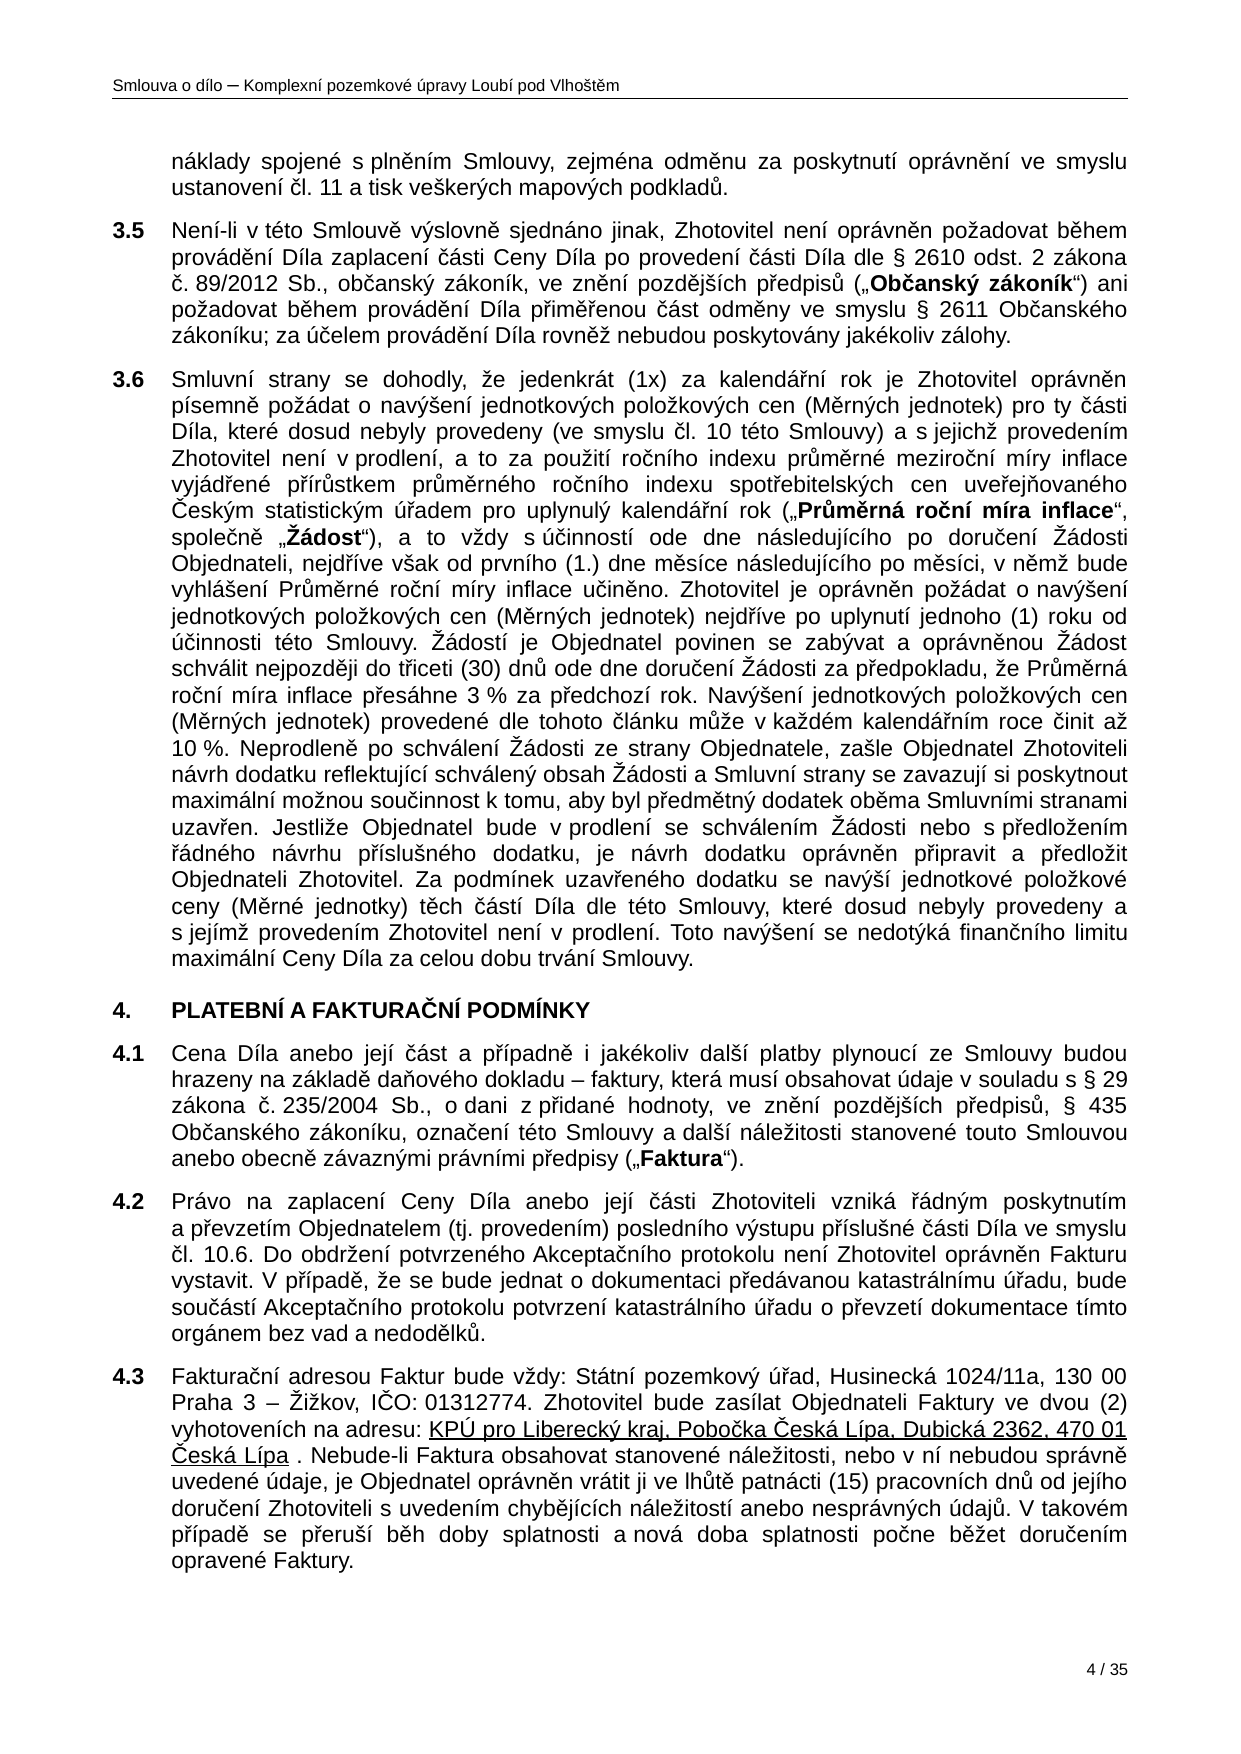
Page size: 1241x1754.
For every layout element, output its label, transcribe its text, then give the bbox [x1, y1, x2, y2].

text Fakturační adresou Faktur bude vždy: Státní pozemkový úřad, Husinecká 1024/11a, 130 00 Praha 3 – Žižkov, IČO: 01312774. Zhotovitel bude zasílat Objednateli Faktury ve dvou (2) vyhotoveních na adresu: KPÚ pro Liberecký kraj, Pobočka Česká Lípa, Dubická 2362, 470 01 Česká Lípa . Nebude-li Faktura obsahovat stanovené náležitosti, nebo v ní nebudou správně uvedené údaje, je Objednatel oprávněn vrátit ji ve lhůtě patnácti (15) pracovních dnů od jejího doručení Zhotoviteli s uvedením chybějících náležitostí anebo nesprávných údajů. V takovém případě se přeruší běh doby splatnosti a nová doba splatnosti počne běžet doručením opravené Faktury. [112, 1363, 1128, 1574]
text Smluvní strany se dohodly, že jedenkrát (1x) za kalendářní rok je Zhotovitel oprávněn písemně požádat o navýšení jednotkových položkových cen (Měrných jednotek) pro ty části Díla, které dosud nebyly provedeny (ve smyslu čl. 10 této Smlouvy) a s jejichž provedením Zhotovitel není v prodlení, a to za použití ročního indexu průměrné meziroční míry inflace vyjádřené přírůstkem průměrného ročního indexu spotřebitelských cen uveřejňovaného Českým statistickým úřadem pro uplynulý kalendářní rok („Průměrná roční míra inflace“, společně „Žádost“), a to vždy s účinností ode dne následujícího po doručení Žádosti Objednateli, nejdříve však od prvního (1.) dne měsíce následujícího po měsíci, v němž bude vyhlášení Průměrné roční míry inflace učiněno. Zhotovitel je oprávněn požádat o navýšení jednotkových položkových cen (Měrných jednotek) nejdříve po uplynutí jednoho (1) roku od účinnosti této Smlouvy. Žádostí je Objednatel povinen se zabývat a oprávněnou Žádost schválit nejpozději do třiceti (30) dnů ode dne doručení Žádosti za předpokladu, že Průměrná roční míra inflace přesáhne 3 % za předchozí rok. Navýšení jednotkových položkových cen (Měrných jednotek) provedené dle tohoto článku může v každém kalendářním roce činit až 10 %. Neprodleně po schválení Žádosti ze strany Objednatele, zašle Objednatel Zhotoviteli návrh dodatku reflektující schválený obsah Žádosti a Smluvní strany se zavazují si poskytnout maximální možnou součinnost k tomu, aby byl předmětný dodatek oběma Smluvními stranami uzavřen. Jestliže Objednatel bude v prodlení se schválením Žádosti nebo s předložením řádného návrhu příslušného dodatku, je návrh dodatku oprávněn připravit a předložit Objednateli Zhotovitel. Za podmínek uzavřeného dodatku se navýší jednotkové položkové ceny (Měrné jednotky) těch částí Díla dle této Smlouvy, které dosud nebyly provedeny a s jejímž provedením Zhotovitel není v prodlení. Toto navýšení se nedotýká finančního limitu maximální Ceny Díla za celou dobu trvání Smlouvy. [112, 366, 1128, 972]
text Cena Díla anebo její část a případně i jakékoliv další platby plynoucí ze Smlouvy budou hrazeny na základě daňového dokladu – faktury, která musí obsahovat údaje v souladu s § 29 zákona č. 235/2004 Sb., o dani z přidané hodnoty, ve znění pozdějších předpisů, § 435 Občanského zákoníku, označení této Smlouvy a další náležitosti stanovené touto Smlouvou anebo obecně závaznými právními předpisy („Faktura“). [112, 1040, 1128, 1171]
text Není-li v této Smlouvě výslovně sjednáno jinak, Zhotovitel není oprávněn požadovat během provádění Díla zaplacení části Ceny Díla po provedení části Díla dle § 2610 odst. 2 zákona č. 89/2012 Sb., občanský zákoník, ve znění pozdějších předpisů („Občanský zákoník“) ani požadovat během provádění Díla přiměřenou část odměny ve smyslu § 2611 Občanského zákoníku; za účelem provádění Díla rovněž nebudou poskytovány jakékoliv zálohy. [112, 217, 1128, 349]
text Platební a fakturační podmínky [112, 997, 1128, 1023]
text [112, 148, 1128, 200]
text Právo na zaplacení Ceny Díla anebo její části Zhotoviteli vzniká řádným poskytnutím a převzetím Objednatelem (tj. provedením) posledního výstupu příslušné části Díla ve smyslu čl. 10.6. Do obdržení potvrzeného Akceptačního protokolu není Zhotovitel oprávněn Fakturu vystavit. V případě, že se bude jednat o dokumentaci předávanou katastrálnímu úřadu, bude součástí Akceptačního protokolu potvrzení katastrálního úřadu o převzetí dokumentace tímto orgánem bez vad a nedodělků. [112, 1188, 1128, 1346]
